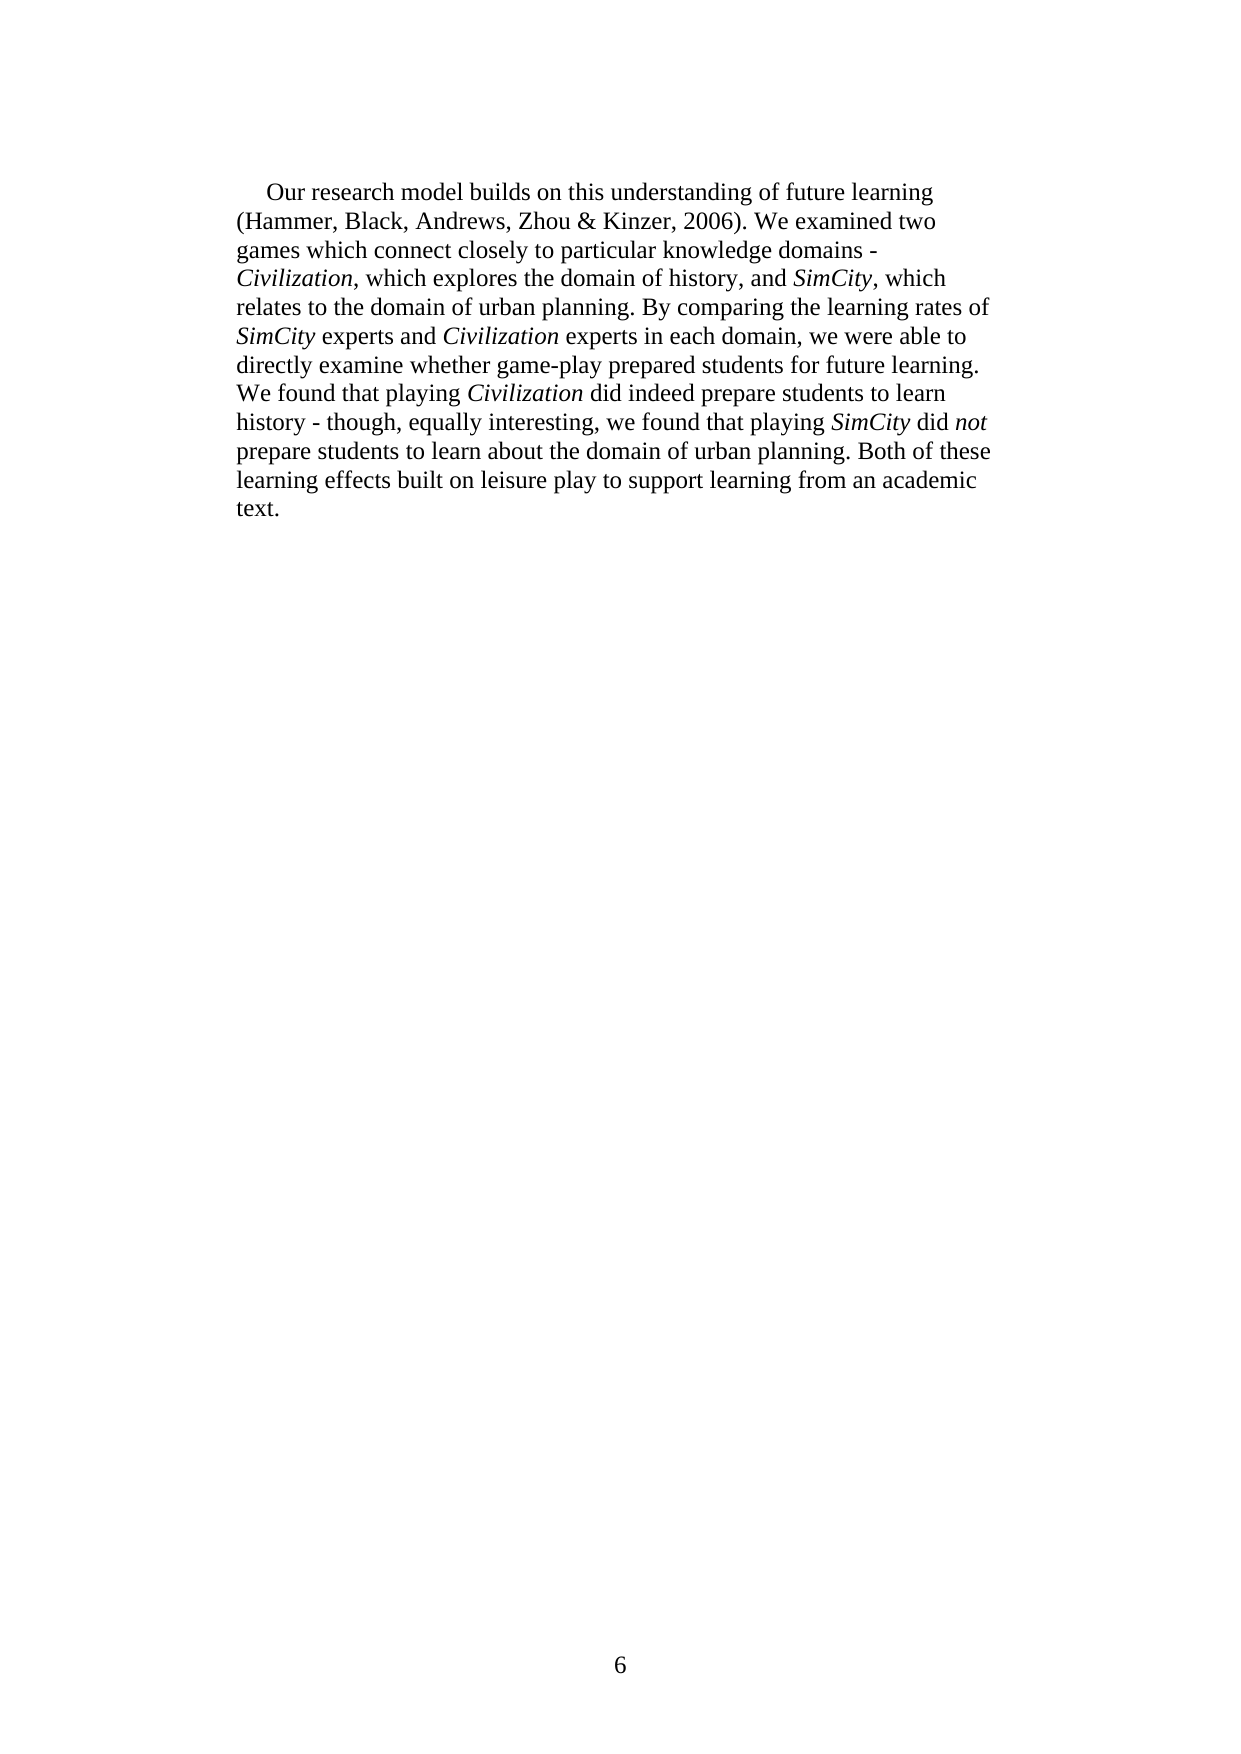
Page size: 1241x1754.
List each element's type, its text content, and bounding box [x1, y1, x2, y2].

text Our research model builds on this understanding of future learning (Hammer, Black, Andrews, Zhou & Kinzer, 2006). We examined two games which connect closely to particular knowledge domains - Civilization, which explores the domain of history, and SimCity, which relates to the domain of urban planning. By comparing the learning rates of SimCity experts and Civilization experts in each domain, we were able to directly examine whether game-play prepared students for future learning. We found that playing Civilization did indeed prepare students to learn history - though, equally interesting, we found that playing SimCity did not prepare students to learn about the domain of urban planning. Both of these learning effects built on leisure play to support learning from an academic text. [236, 177, 1004, 522]
